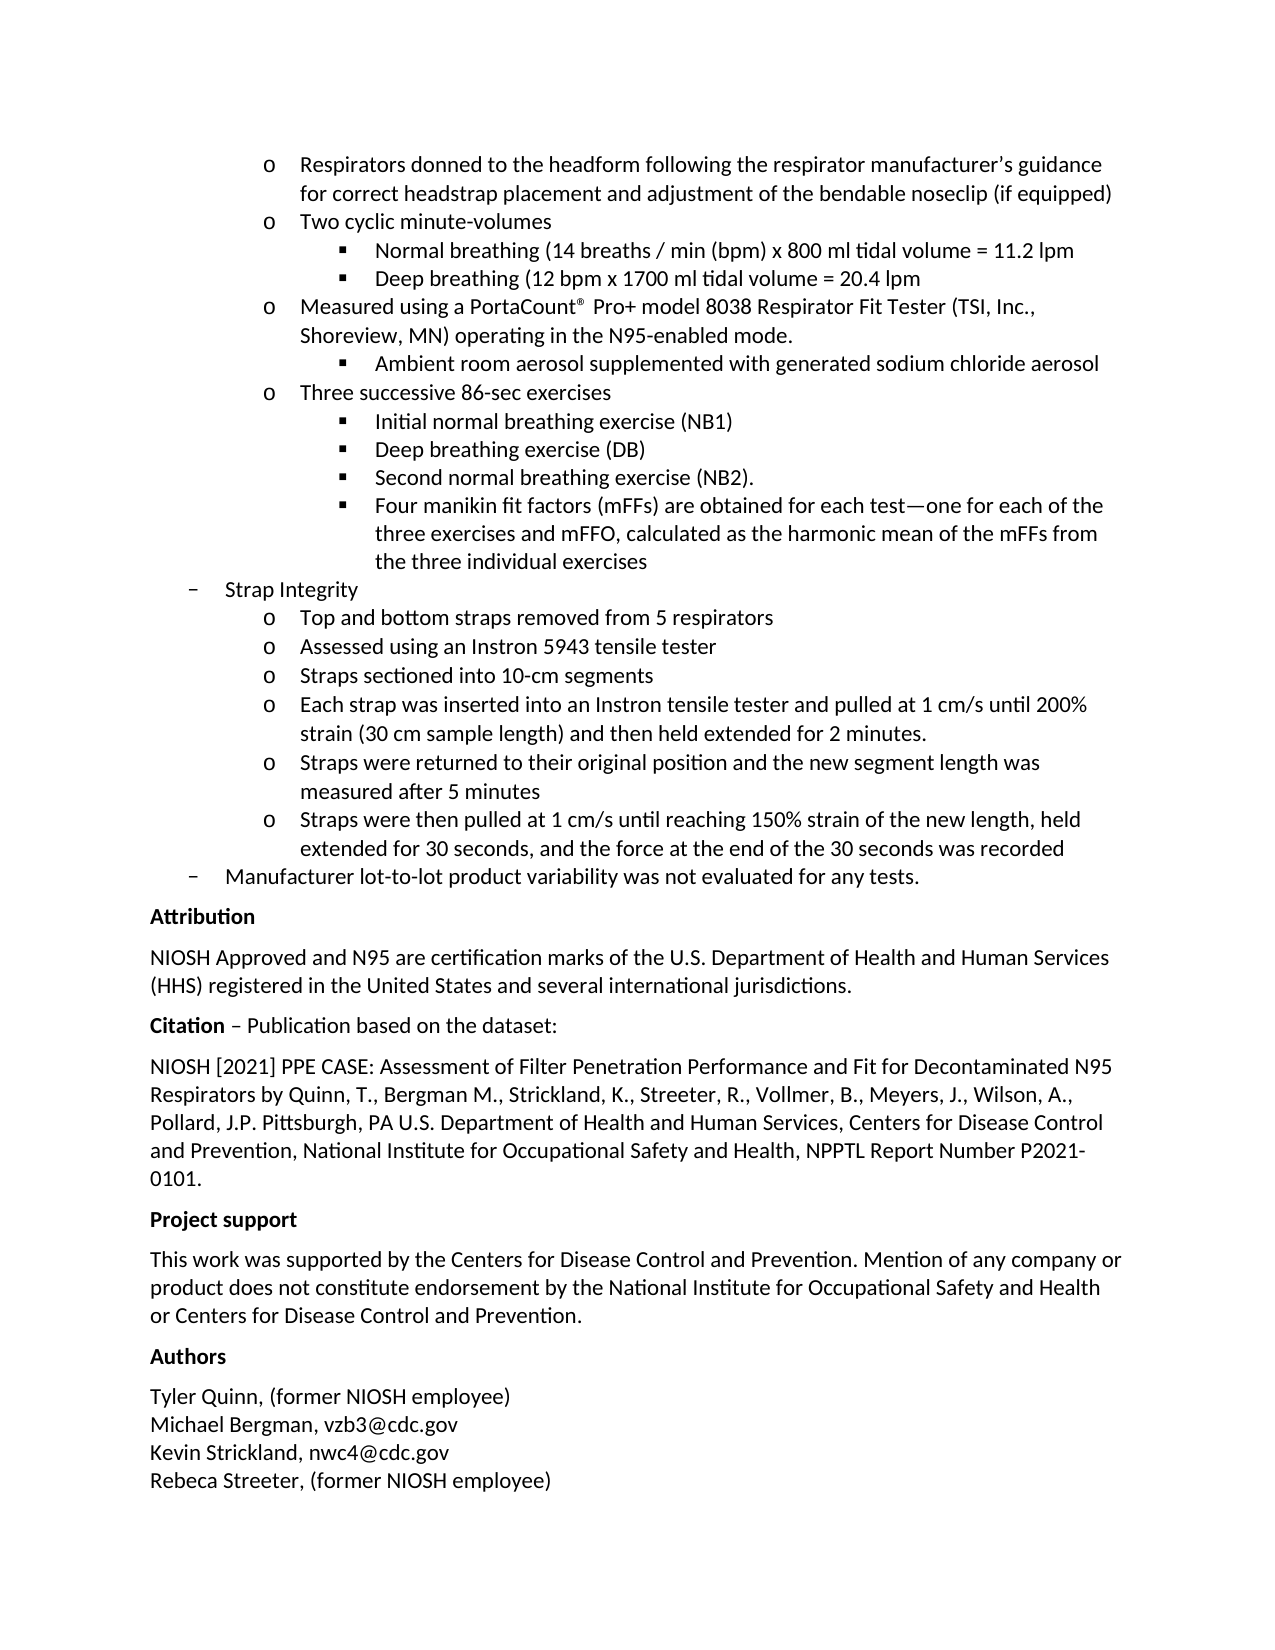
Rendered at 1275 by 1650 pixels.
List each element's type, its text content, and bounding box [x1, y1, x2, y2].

list Initial normal breathing exercise (NB1) [337, 407, 1125, 435]
text NIOSH [2021] PPE CASE: Assessment of Filter Penetration Performance and Fit for Decontaminated N95 Respirators by Quinn, T., Bergman M., Strickland, K., Streeter, R., Vollmer, B., Meyers, J., Wilson, A., Pollard, J.P. Pittsburgh, PA U.S. Department of Health and Human Services, Centers for Disease Control and Prevention, National Institute for Occupational Safety and Health, NPPTL Report Number P2021-0101. [150, 1052, 1125, 1192]
text Authors [150, 1342, 1125, 1370]
list Three successive 86-sec exercises [262, 378, 1125, 407]
list Strap Integrity [187, 575, 1125, 603]
list Manufacturer lot-to-lot product variability was not evaluated for any tests. [187, 862, 1125, 890]
text Michael Bergman, vzb3@cdc.gov [150, 1410, 1125, 1438]
text Rebeca Streeter, (former NIOSH employee) [150, 1466, 1125, 1494]
list Deep breathing (12 bpm x 1700 ml tidal volume = 20.4 lpm [337, 264, 1125, 292]
text Attribution [150, 902, 1125, 931]
list Ambient room aerosol supplemented with generated sodium chloride aerosol [337, 349, 1125, 378]
text This work was supported by the Centers for Disease Control and Prevention. Mention of any company or product does not constitute endorsement by the National Institute for Occupational Safety and Health or Centers for Disease Control and Prevention. [150, 1245, 1125, 1329]
list Normal breathing (14 breaths / min (bpm) x 800 ml tidal volume = 11.2 lpm [337, 236, 1125, 264]
list Assessed using an Instron 5943 tensile tester [262, 632, 1125, 661]
list Deep breathing exercise (DB) [337, 435, 1125, 463]
text Project support​ [150, 1205, 1125, 1233]
text NIOSH Approved and N95 are certification marks of the U.S. Department of Health and Human Services (HHS) registered in the United States and several international jurisdictions. [853, 943, 1125, 999]
list Straps were returned to their original position and the new segment length was measured after 5 minutes [262, 748, 1125, 805]
text Tyler Quinn, (former NIOSH employee) [150, 1382, 1125, 1410]
text Citation – Publication based on the dataset: [150, 1012, 1125, 1039]
list Measured using a PortaCount® Pro+ model 8038 Respirator Fit Tester (TSI, Inc., Shoreview, MN) operating in the N95-enabled mode. [262, 292, 1125, 349]
list Second normal breathing exercise (NB2). [337, 463, 1125, 491]
list Top and bottom straps removed from 5 respirators [262, 603, 1125, 632]
list Each strap was inserted into an Instron tensile tester and pulled at 1 cm/s until 200% strain (30 cm sample length) and then held extended for 2 minutes. [262, 690, 1125, 748]
list Straps were then pulled at 1 cm/s until reaching 150% strain of the new length, held extended for 30 seconds, and the force at the end of the 30 seconds was recorded [262, 805, 1125, 862]
list Two cyclic minute-volumes [262, 207, 1125, 236]
list Straps sectioned into 10-cm segments [262, 661, 1125, 690]
list Four manikin fit factors (mFFs) are obtained for each test—one for each of the three exercises and mFFO, calculated as the harmonic mean of the mFFs from the three individual exercises [337, 491, 1125, 575]
list Respirators donned to the headform following the respirator manufacturer’s guidance for correct headstrap placement and adjustment of the bendable noseclip (if equipped) [262, 150, 1125, 207]
text Kevin Strickland, nwc4@cdc.gov [150, 1438, 1125, 1466]
